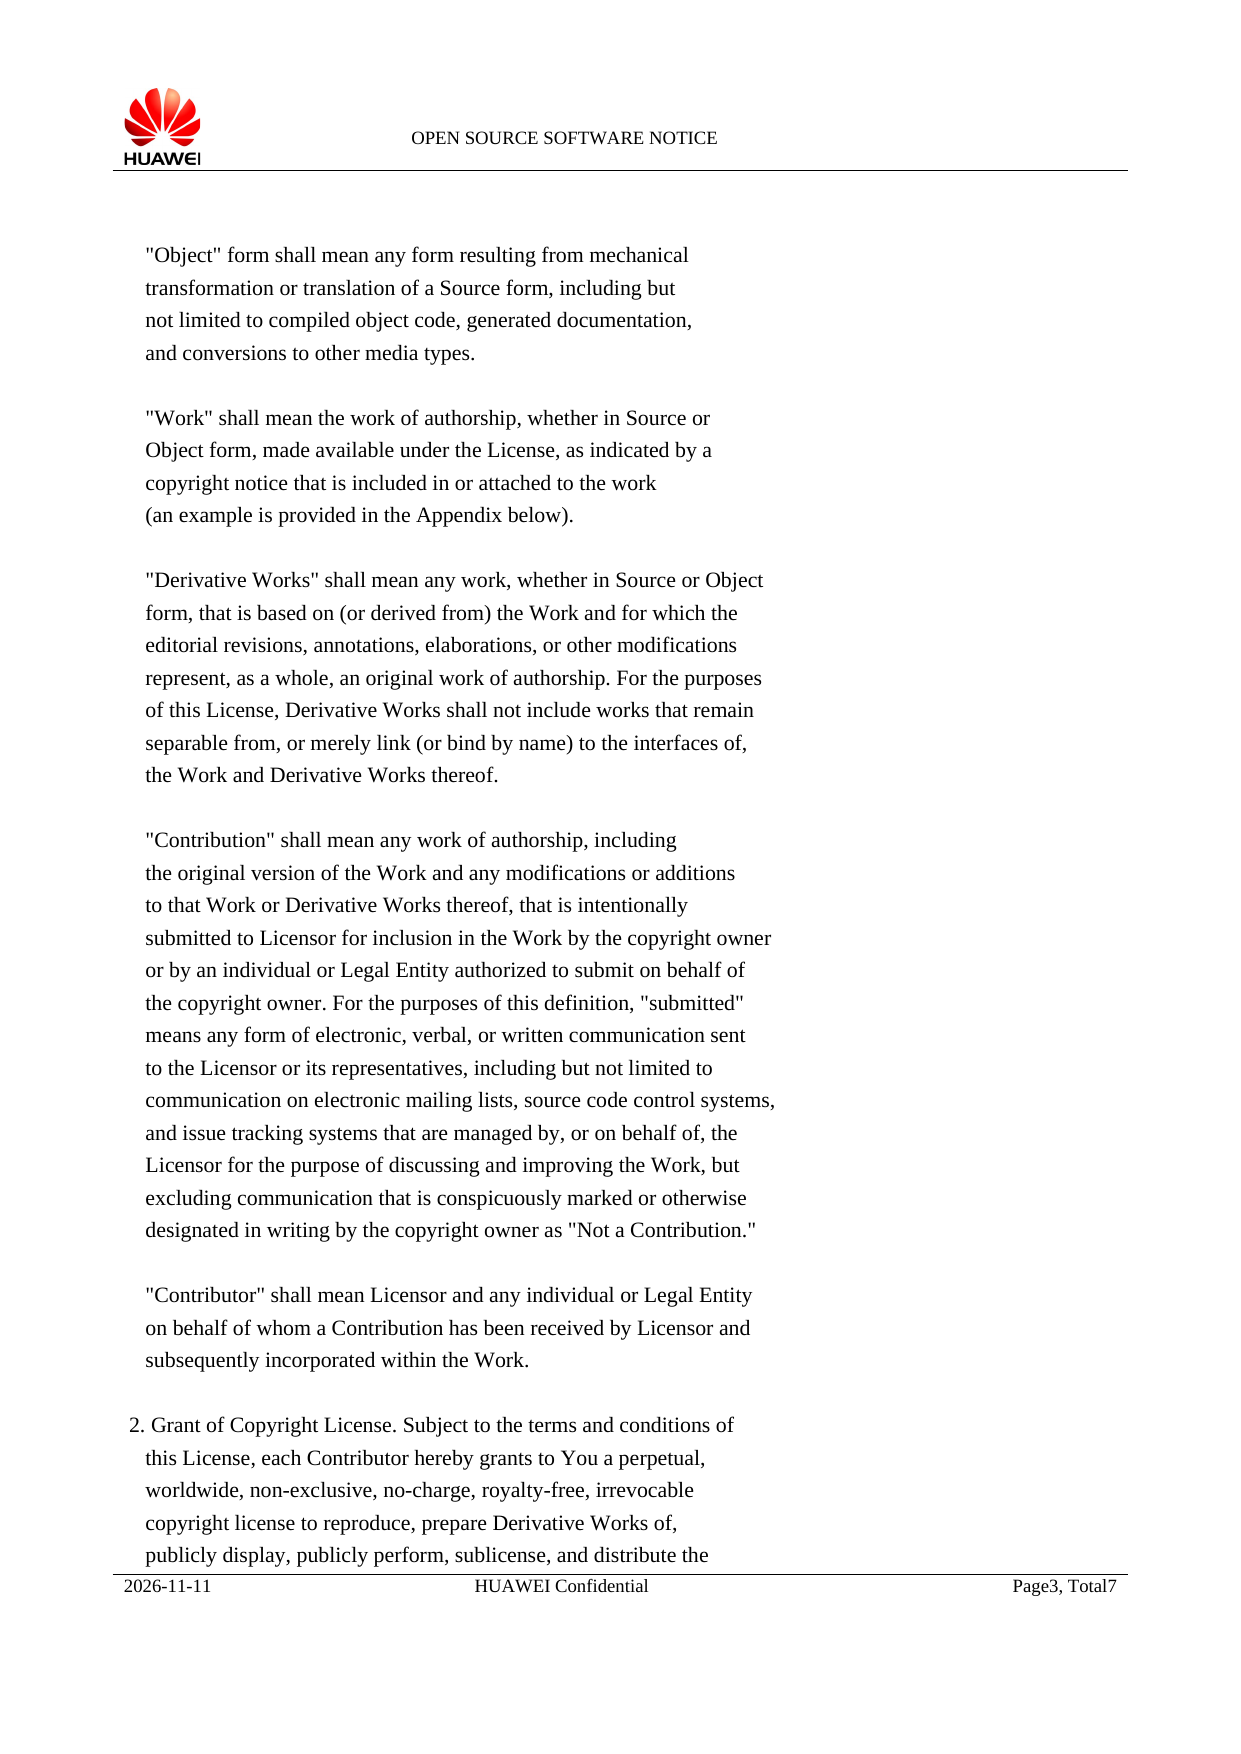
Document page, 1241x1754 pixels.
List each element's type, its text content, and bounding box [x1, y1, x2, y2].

picture [124, 88, 201, 165]
